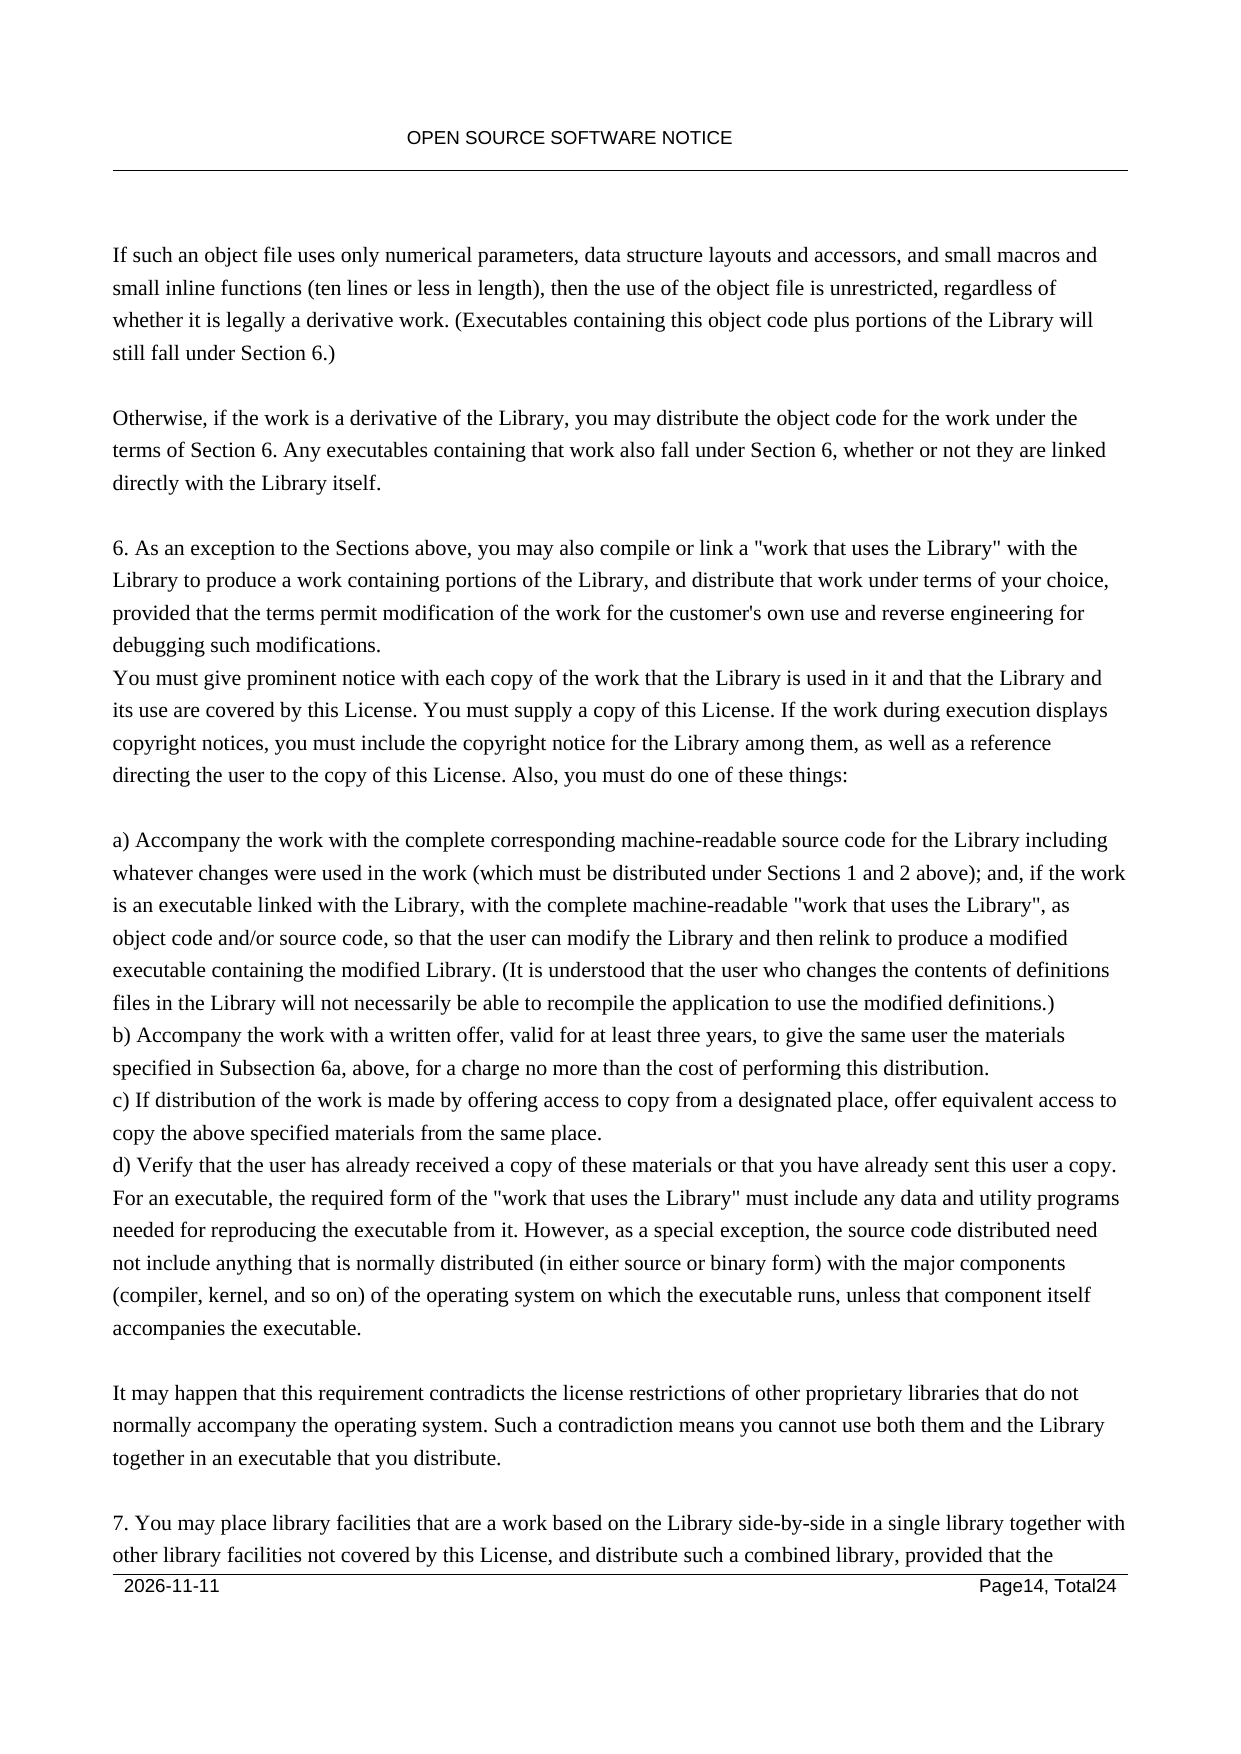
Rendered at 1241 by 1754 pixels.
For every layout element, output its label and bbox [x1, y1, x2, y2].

text [112, 206, 1128, 1571]
